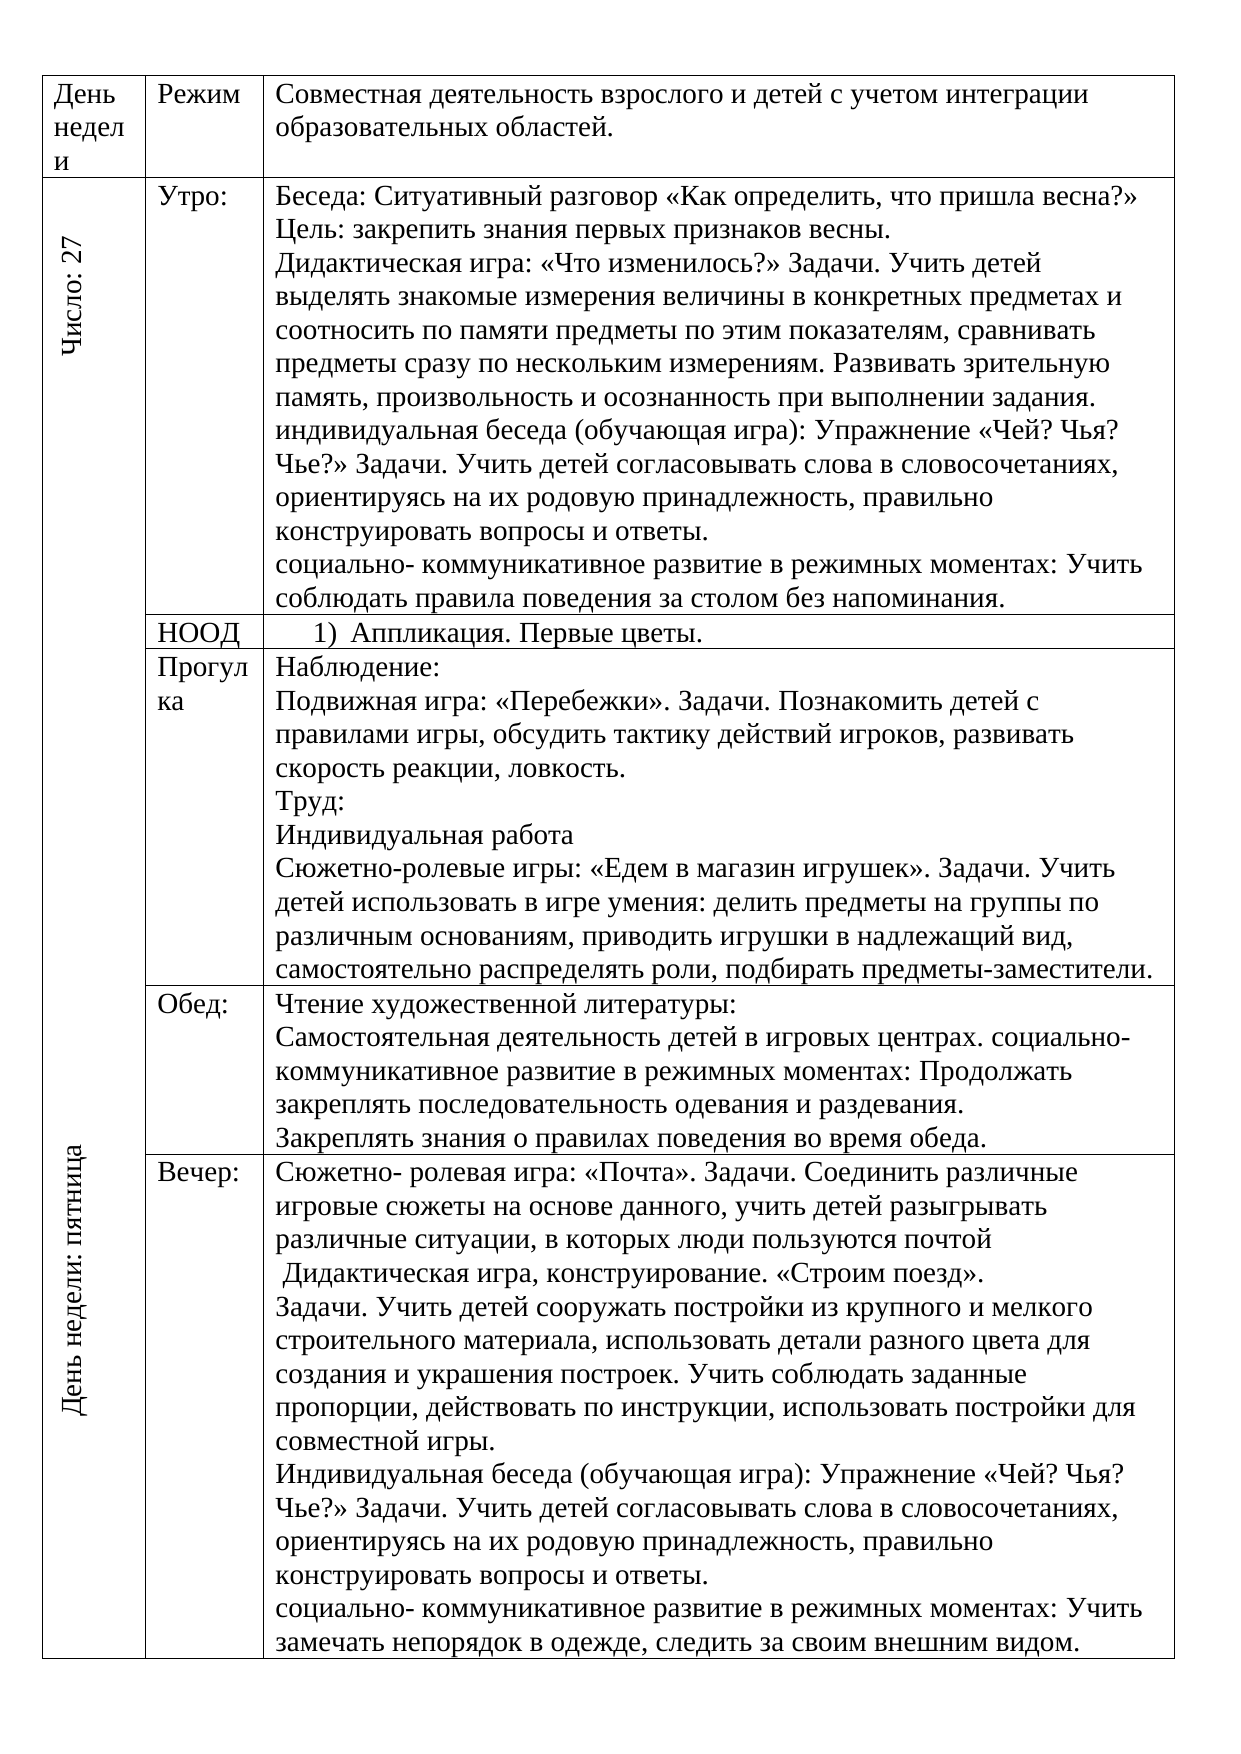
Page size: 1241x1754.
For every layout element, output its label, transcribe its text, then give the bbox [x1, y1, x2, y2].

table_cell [264, 1155, 1174, 1658]
table_cell Утро: [146, 178, 263, 614]
table_cell НООД [146, 615, 263, 648]
table_cell Прогулка [146, 649, 263, 985]
table_cell Беседа: Ситуативный разговор «Как определить, что пришла весна?» Цель: закрепить знания первых признаков весны. Дидактическая игра: «Что изменилось?» Задачи. Учить детей выделять знакомые измерения величины в конкретных предметах и соотносить по памяти предметы по этим показателям, сравнивать предметы сразу по нескольким измерениям. Развивать зрительную память, произвольность и осознанность при выполнении задания. индивидуальная беседа (обучающая игра): Упражнение «Чей? Чья? Чье?» Задачи. Учить детей согласовывать слова в словосочетаниях, ориентируясь на их родовую принадлежность, правильно конструировать вопросы и ответы. социально- коммуникативное развитие в режимных моментах: Учить соблюдать правила поведения за столом без напоминания. [264, 178, 1174, 614]
table_cell Аппликация. Первые цветы. [264, 615, 1174, 648]
table_header День недели [43, 76, 145, 177]
table_header Режим [146, 76, 263, 177]
table_cell Чтение художественной литературы: Самостоятельная деятельность детей в игровых центрах. социально- коммуникативное развитие в режимных моментах: Продолжать закреплять последовательность одевания и раздевания. Закреплять знания о правилах поведения во время обеда. [264, 986, 1174, 1153]
table_cell Обед: [146, 986, 263, 1153]
table_cell Вечер: [146, 1155, 263, 1658]
table_cell Наблюдение: Подвижная игра: «Перебежки». Задачи. Познакомить детей с правилами игры, обсудить тактику действий игроков, развивать скорость реакции, ловкость. Труд: Индивидуальная работа Сюжетно-ролевые игры: «Едем в магазин игрушек». Задачи. Учить детей использовать в игре умения: делить предметы на группы по различным основаниям, приводить игрушки в надлежащий вид, самостоятельно распределять роли, подбирать предметы-заместители. [264, 649, 1174, 985]
table_cell День недели: пятница Число: 27 [43, 178, 145, 1658]
table_header Совместная деятельность взрослого и детей с учетом интеграции образовательных областей. [264, 76, 1174, 177]
